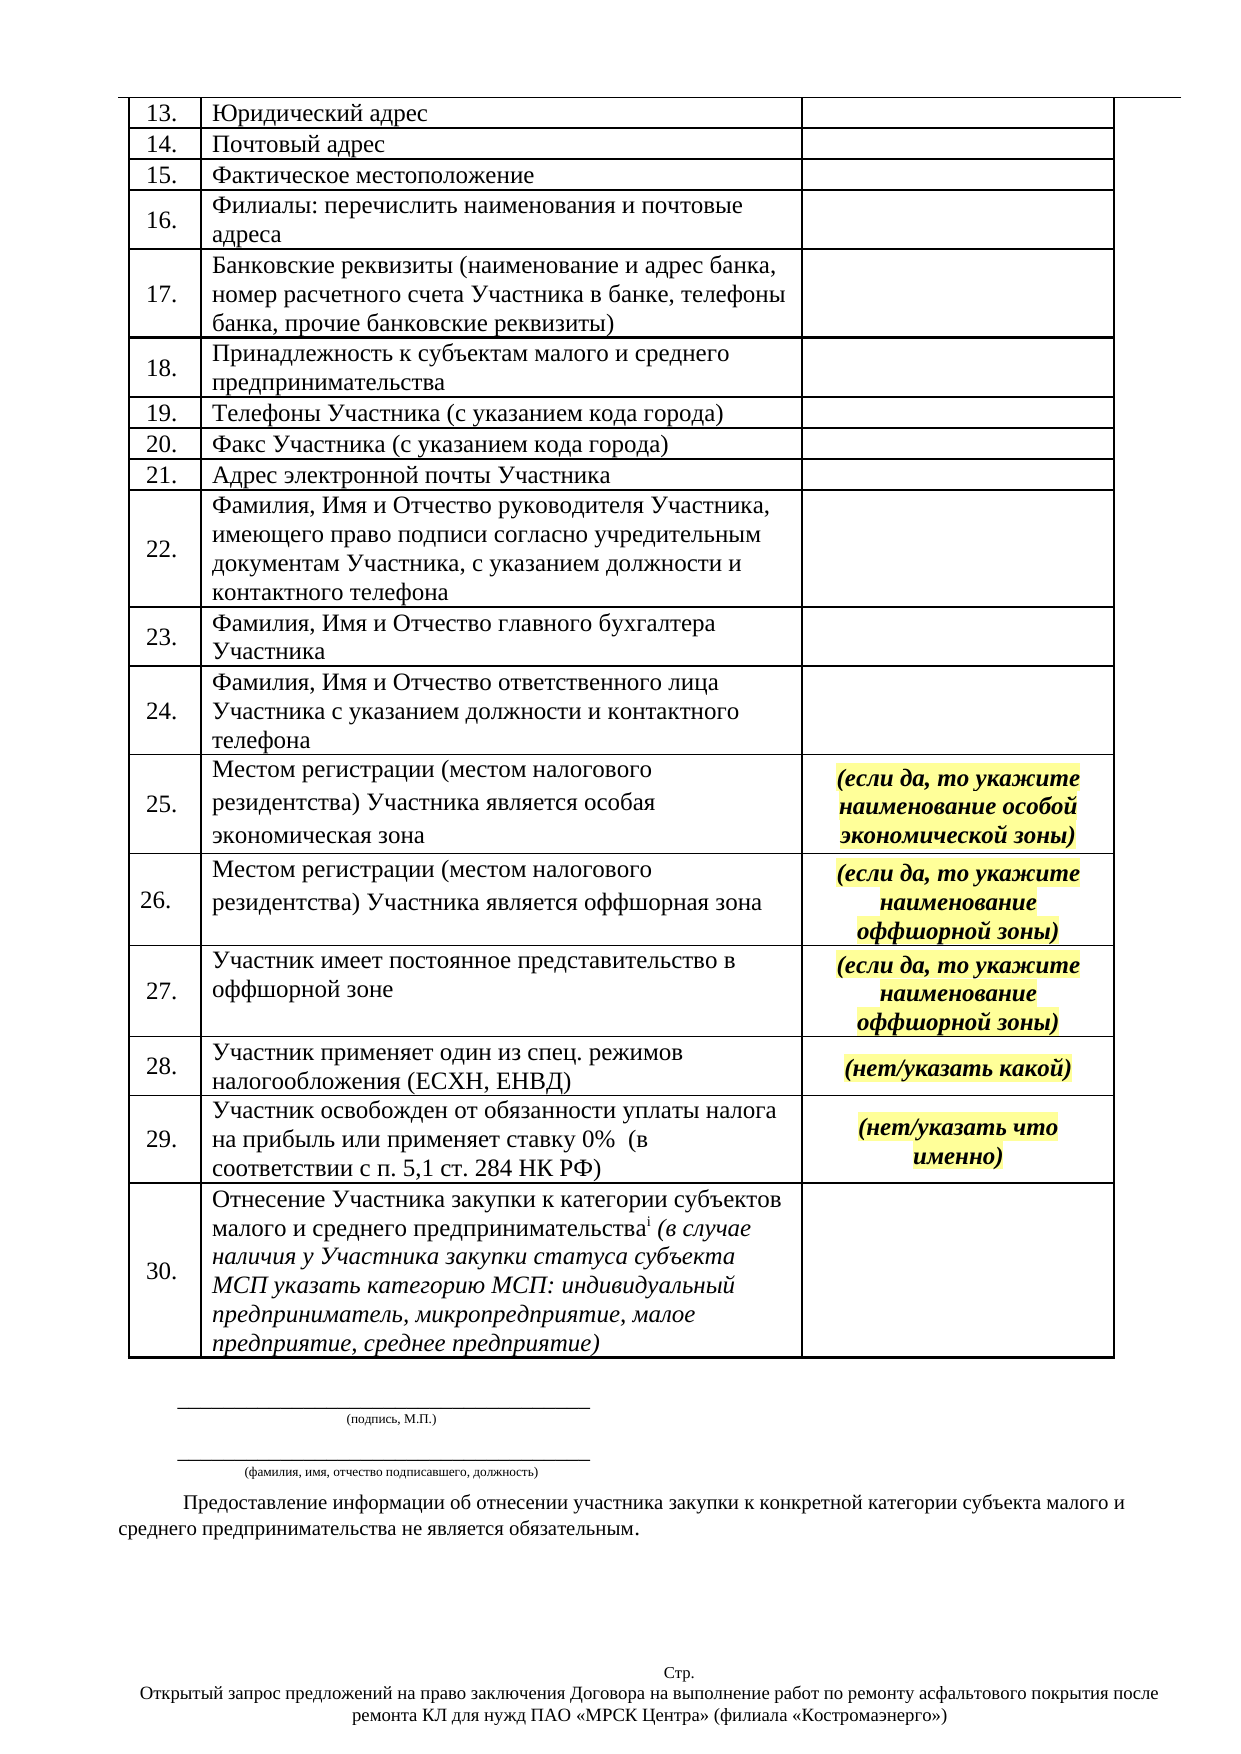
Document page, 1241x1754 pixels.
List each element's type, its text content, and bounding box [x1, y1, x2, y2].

table_cell (если да, то укажите наименование особой экономической зоны) [803, 755, 1113, 853]
table_cell Фамилия, Имя и Отчество ответственного лица Участника с указанием должности и контактного телефона [202, 667, 801, 753]
table_cell [803, 339, 1113, 396]
table_cell (нет/указать что именно) [803, 1096, 1113, 1182]
table_cell Фамилия, Имя и Отчество главного бухгалтера Участника [202, 608, 801, 665]
table_cell [803, 429, 1113, 458]
table_cell (нет/указать какой) [803, 1037, 1113, 1094]
table_cell [130, 608, 200, 665]
table_cell [803, 250, 1113, 336]
table_cell (если да, то укажите наименование оффшорной зоны) [803, 946, 1113, 1036]
table_cell Фамилия, Имя и Отчество руководителя Участника, имеющего право подписи согласно учредительным документам Участника, с указанием должности и контактного телефона [202, 491, 801, 606]
table_cell [803, 160, 1113, 188]
table_cell Факс Участника (с указанием кода города) [202, 429, 801, 458]
table_cell Адрес электронной почты Участника [202, 460, 801, 488]
table_cell [803, 191, 1113, 248]
table_cell [130, 854, 200, 944]
table_cell Телефоны Участника (с указанием кода города) [202, 398, 801, 427]
text (фамилия, имя, отчество подписавшего, должность) [118, 1464, 605, 1490]
table_header [803, 98, 1113, 127]
table_cell [803, 491, 1113, 606]
text (подпись, М.П.) [118, 1411, 605, 1438]
table_cell [803, 460, 1113, 488]
table_cell Почтовый адрес [202, 129, 801, 158]
table_cell [130, 1096, 200, 1182]
table_cell Отнесение Участника закупки к категории субъектов малого и среднего предпринимательства (в случае наличия у Участника закупки статуса субъекта МСП указать категорию МСП: индивидуальный предприниматель, микропредприятие, малое предприятие, среднее предприятие) [202, 1184, 801, 1356]
table_cell [803, 1184, 1113, 1356]
table_cell [130, 946, 200, 1036]
table_cell Принадлежность к субъектам малого и среднего предпринимательства [202, 339, 801, 396]
table_cell [130, 191, 200, 248]
text ____________________________________ [118, 1385, 605, 1411]
table_cell Фактическое местоположение [202, 160, 801, 188]
table_cell [803, 129, 1113, 158]
table_cell Банковские реквизиты (наименование и адрес банка, номер расчетного счета Участника в банке, телефоны банка, прочие банковские реквизиты) [202, 250, 801, 336]
table_cell [803, 398, 1113, 427]
table_cell [130, 491, 200, 606]
text Предоставление информации об отнесении участника закупки к конкретной категории субъекта малого и среднего предпринимательства не является обязательным. [118, 1490, 1181, 1541]
table_cell [130, 129, 200, 158]
table_cell Участник применяет один из спец. режимов налогообложения (ЕСХН, ЕНВД) [202, 1037, 801, 1094]
table_cell [130, 667, 200, 753]
table_cell (если да, то укажите наименование оффшорной зоны) [803, 854, 1113, 944]
table_cell [130, 398, 200, 427]
text ____________________________________ [118, 1438, 605, 1464]
table_cell Участник освобожден от обязанности уплаты налога на прибыль или применяет ставку 0% (в соответствии с п. 5,1 ст. 284 НК РФ) [202, 1096, 801, 1182]
table_cell [803, 667, 1113, 753]
table_cell [130, 1184, 200, 1356]
table_cell [130, 755, 200, 853]
table_cell Местом регистрации (местом налогового резидентства) Участника является оффшорная зона [202, 854, 801, 944]
table_cell [130, 1037, 200, 1094]
table_cell [130, 460, 200, 488]
table_cell [130, 339, 200, 396]
table_cell Филиалы: перечислить наименования и почтовые адреса [202, 191, 801, 248]
table_header [130, 98, 200, 127]
table_cell [803, 608, 1113, 665]
table_cell [130, 160, 200, 188]
table_cell [130, 429, 200, 458]
table_header Юридический адрес [202, 98, 801, 127]
table_cell Участник имеет постоянное представительство в оффшорной зоне [202, 946, 801, 1036]
table_cell [130, 250, 200, 336]
table_cell Местом регистрации (местом налогового резидентства) Участника является особая экономическая зона [202, 755, 801, 853]
